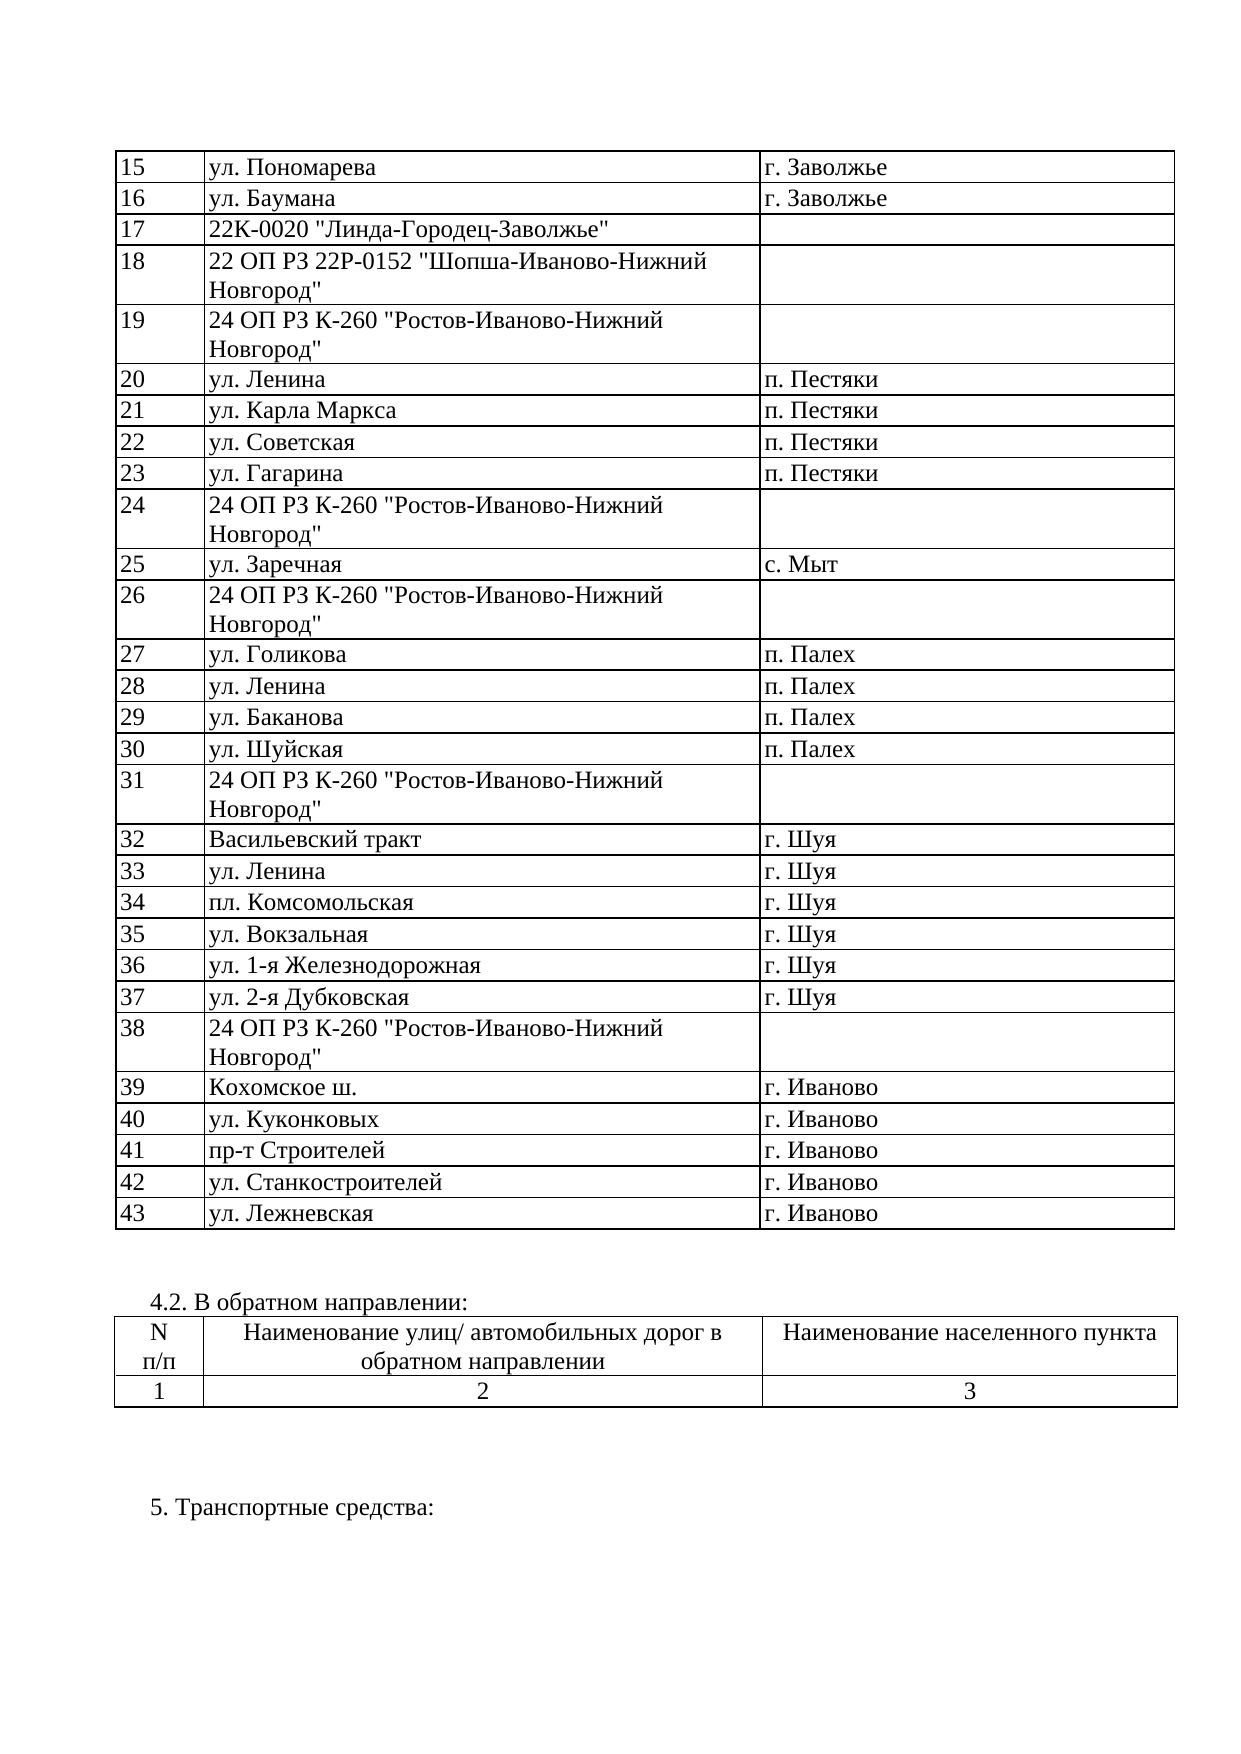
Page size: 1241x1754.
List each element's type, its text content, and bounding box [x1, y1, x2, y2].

table_cell ул. Станкостроителей [205, 1167, 759, 1196]
table_cell ул. Ленина [205, 856, 759, 886]
table_cell [761, 305, 1174, 362]
table_cell 32 [117, 825, 204, 854]
table_cell 30 [117, 734, 204, 764]
table_cell ул. 2-я Дубковская [205, 982, 759, 1012]
table_cell г. Заволжье [761, 152, 1174, 181]
table_cell 34 [117, 887, 204, 917]
table_cell [761, 246, 1174, 303]
table_cell [761, 765, 1174, 823]
table_cell пл. Комсомольская [205, 887, 759, 917]
text 4.2. В обратном направлении: [150, 1287, 1090, 1316]
table_cell 2 [204, 1376, 762, 1406]
table_cell 42 [117, 1167, 204, 1196]
table_cell 43 [117, 1198, 204, 1228]
table_cell ул. Ленина [205, 364, 759, 394]
table_cell 39 [117, 1072, 204, 1102]
table_cell ул. Баканова [205, 702, 759, 732]
table_cell г. Заволжье [761, 183, 1174, 213]
table_cell 31 [117, 765, 204, 823]
table_cell г. Иваново [761, 1198, 1174, 1228]
table_cell 38 [117, 1013, 204, 1071]
table_cell 17 [117, 215, 204, 244]
table_cell пр-т Строителей [205, 1135, 759, 1165]
table_cell 3 [763, 1375, 1177, 1406]
table_cell 24 ОП РЗ К-260 "Ростов-Иваново-Нижний Новгород" [205, 765, 759, 823]
table_cell 23 [117, 458, 204, 488]
text 5. Транспортные средства: [150, 1492, 1090, 1520]
table_cell 24 ОП РЗ К-260 "Ростов-Иваново-Нижний Новгород" [205, 305, 759, 362]
table_cell 40 [117, 1104, 204, 1133]
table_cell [205, 246, 759, 303]
table_cell 22К-0020 "Линда-Городец-Заволжье" [205, 215, 759, 244]
table_cell 19 [117, 305, 204, 362]
table_cell 20 [117, 364, 204, 394]
table_cell г. Шуя [761, 887, 1174, 917]
table_cell 36 [117, 950, 204, 980]
table_cell г. Шуя [761, 825, 1174, 854]
table_cell г. Иваново [761, 1135, 1174, 1165]
table_cell п. Палех [761, 671, 1174, 701]
table_cell 1 [115, 1376, 203, 1406]
table_cell 29 [117, 702, 204, 732]
table_cell 22 [117, 427, 204, 457]
table_cell ул. Гагарина [205, 458, 759, 488]
table_cell 25 [117, 549, 204, 579]
table_cell ул. Лежневская [205, 1198, 759, 1228]
table_cell ул. Баумана [205, 183, 759, 213]
table_cell п. Палех [761, 702, 1174, 732]
table_cell ул. 1-я Железнодорожная [205, 950, 759, 980]
table_cell ул. Вокзальная [205, 919, 759, 949]
table_cell 33 [117, 856, 204, 886]
table_cell 24 ОП РЗ К-260 "Ростов-Иваново-Нижний Новгород" [205, 490, 759, 547]
table_cell п. Палех [761, 734, 1174, 764]
table_header Наименование населенного пункта [763, 1317, 1177, 1375]
table_cell 24 ОП РЗ К-260 "Ростов-Иваново-Нижний Новгород" [205, 1013, 759, 1071]
table_cell 24 [117, 490, 204, 547]
table_cell ул. Ленина [205, 671, 759, 701]
table_cell п. Пестяки [761, 458, 1174, 488]
table_cell [761, 215, 1174, 244]
table_cell г. Иваново [761, 1072, 1174, 1102]
table_cell Кохомское ш. [205, 1072, 759, 1102]
table_cell г. Шуя [761, 919, 1174, 949]
table_cell п. Пестяки [761, 364, 1174, 394]
table_header Наименование улиц/ автомобильных дорог в обратном направлении [204, 1317, 762, 1375]
table_cell ул. Заречная [205, 549, 759, 579]
table_cell ул. Голикова [205, 640, 759, 669]
table_cell г. Шуя [761, 950, 1174, 980]
table_cell 24 ОП РЗ К-260 "Ростов-Иваново-Нижний Новгород" [205, 581, 759, 638]
table_cell 35 [117, 919, 204, 949]
table_cell 15 [117, 152, 204, 181]
table_cell г. Шуя [761, 982, 1174, 1012]
table_cell 37 [117, 982, 204, 1012]
table_cell 27 [117, 640, 204, 669]
table_cell г. Шуя [761, 856, 1174, 886]
table_cell п. Пестяки [761, 396, 1174, 425]
table_cell [761, 490, 1174, 547]
table_cell 21 [117, 396, 204, 425]
table_cell ул. Советская [205, 427, 759, 457]
table_cell ул. Куконковых [205, 1104, 759, 1133]
table_cell с. Мыт [761, 549, 1174, 579]
table_cell ул. Карла Маркса [205, 396, 759, 425]
table_cell г. Иваново [761, 1167, 1174, 1196]
table_cell 26 [117, 581, 204, 638]
table_cell [761, 1013, 1174, 1071]
table_cell 18 [117, 246, 204, 303]
table_cell [761, 581, 1174, 638]
table_cell 41 [117, 1135, 204, 1165]
table_cell Васильевский тракт [205, 825, 759, 854]
table_header N п/п [115, 1317, 203, 1375]
table_cell 28 [117, 671, 204, 701]
table_cell 16 [117, 183, 204, 213]
table_cell ул. Шуйская [205, 734, 759, 764]
table_cell п. Палех [761, 640, 1174, 669]
table_cell ул. Пономарева [205, 152, 759, 181]
table_cell п. Пестяки [761, 427, 1174, 457]
table_cell г. Иваново [761, 1104, 1174, 1133]
